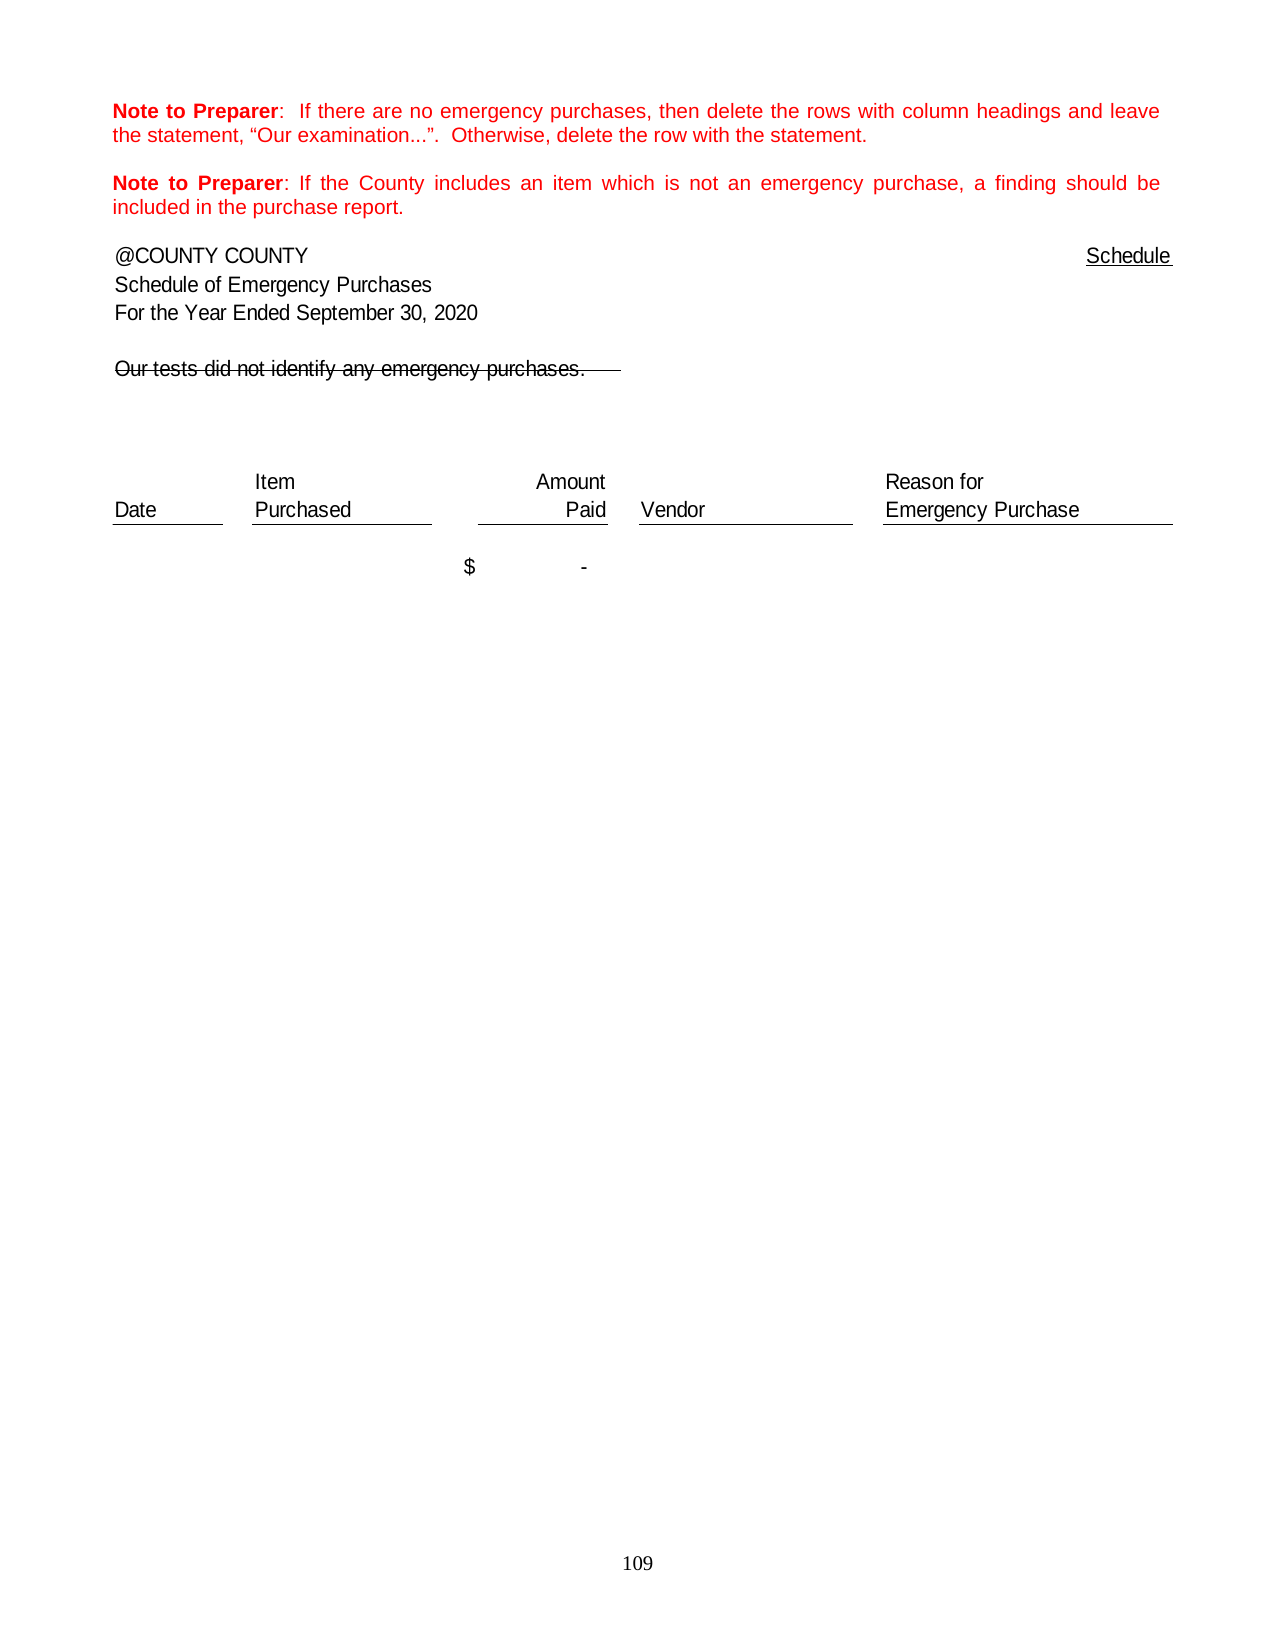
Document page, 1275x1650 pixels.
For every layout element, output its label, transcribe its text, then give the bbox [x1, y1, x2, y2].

text Note to Preparer: If the County includes an item which is not an emergency purchase, a finding should be included in the purchase report. [112, 171, 1162, 219]
text Note to Preparer: If there are no emergency purchases, then delete the rows with column headings and leave the statement, “Our examination...”. Otherwise, delete the row with the statement. [112, 99, 1162, 147]
